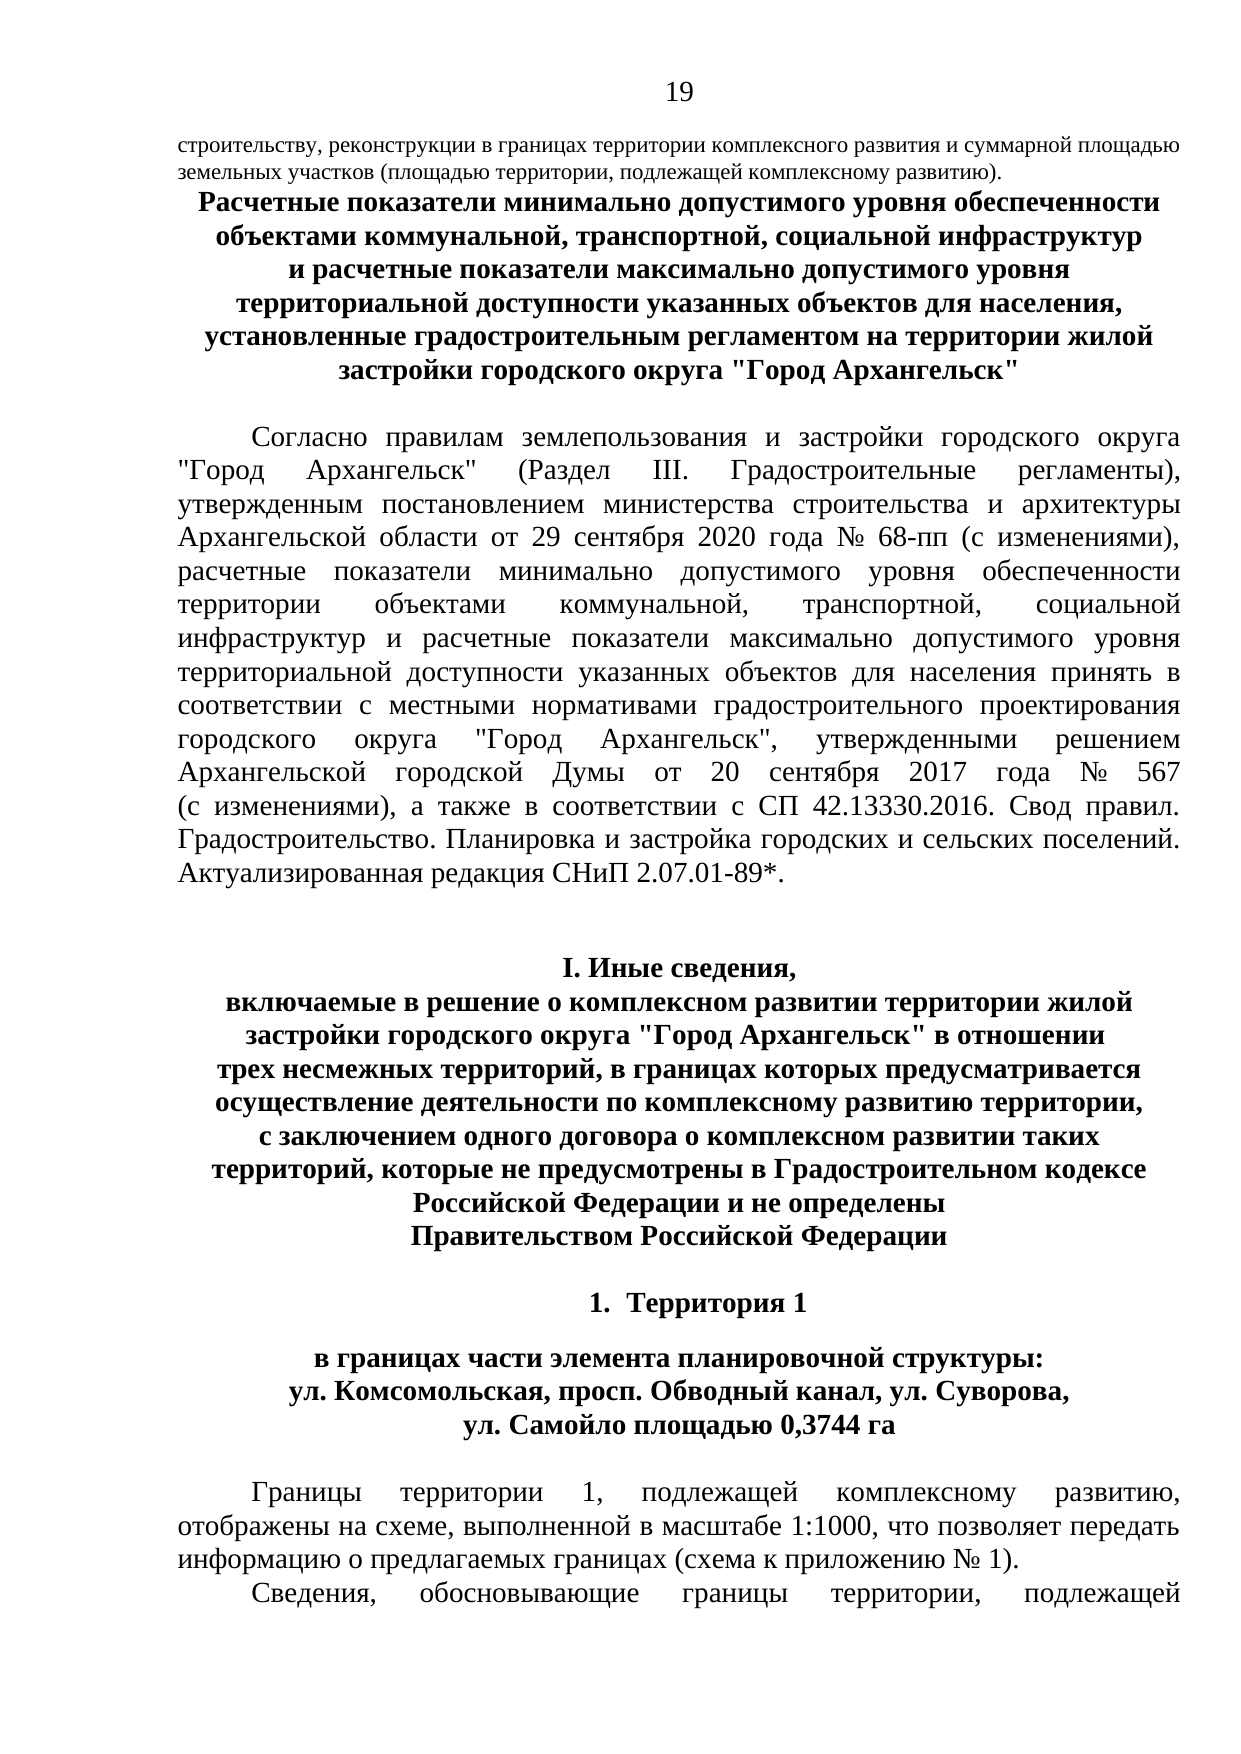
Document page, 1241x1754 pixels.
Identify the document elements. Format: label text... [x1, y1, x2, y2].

text включаемые в решение о комплексном развитии территории жилой застройки городского округа "Город Архангельск" в отношении трех несмежных территорий, в границах которых предусматривается осуществление деятельности по комплексному развитию территории, [177, 984, 1181, 1118]
text Границы территории 1, подлежащей комплексному развитию, отображены на схеме, выполненной в масштабе 1:1000, что позволяет передать информацию о предлагаемых границах (схема к приложению № 1). [177, 1474, 1181, 1575]
text Правительством Российской Федерации [177, 1218, 1181, 1252]
text и расчетные показатели максимально допустимого уровня территориальной доступности указанных объектов для населения, установленные градостроительным регламентом на территории жилой застройки городского округа "Город Архангельск" [177, 251, 1181, 385]
text ул. Комсомольская, просп. Обводный канал, ул. Суворова, [177, 1373, 1181, 1407]
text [177, 1575, 1181, 1608]
text ул. Самойло площадью 0,3744 га [177, 1407, 1181, 1441]
list Территория 1 [215, 1286, 1181, 1319]
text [177, 131, 1181, 184]
text с заключением одного договора о комплексном развитии таких территорий, которые не предусмотрены в Градостроительном кодексе Российской Федерации и не определены [177, 1118, 1181, 1218]
text Согласно правилам землепользования и застройки городского округа "Город Архангельск" (Раздел III. Градостроительные регламенты), утвержденным постановлением министерства строительства и архитектуры Архангельской области от 29 сентября 2020 года № 68-пп (с изменениями), расчетные показатели минимально допустимого уровня обеспеченности территории объектами коммунальной, транспортной, социальной инфраструктур и расчетные показатели максимально допустимого уровня территориальной доступности указанных объектов для населения принять в соответствии с местными нормативами градостроительного проектирования городского округа "Город Архангельск", утвержденными решением Архангельской городской Думы от 20 сентября 2017 года № 567 (с изменениями), а также в соответствии с СП 42.13330.2016. Свод правил. Градостроительство. Планировка и застройка городских и сельских поселений. Актуализированная редакция СНиП 2.07.01-89*. [177, 419, 1181, 888]
text I. Иные сведения, [177, 950, 1181, 984]
text в границах части элемента планировочной структуры: [177, 1340, 1181, 1373]
text Расчетные показатели минимально допустимого уровня обеспеченности объектами коммунальной, транспортной, социальной инфраструктур [177, 184, 1181, 251]
